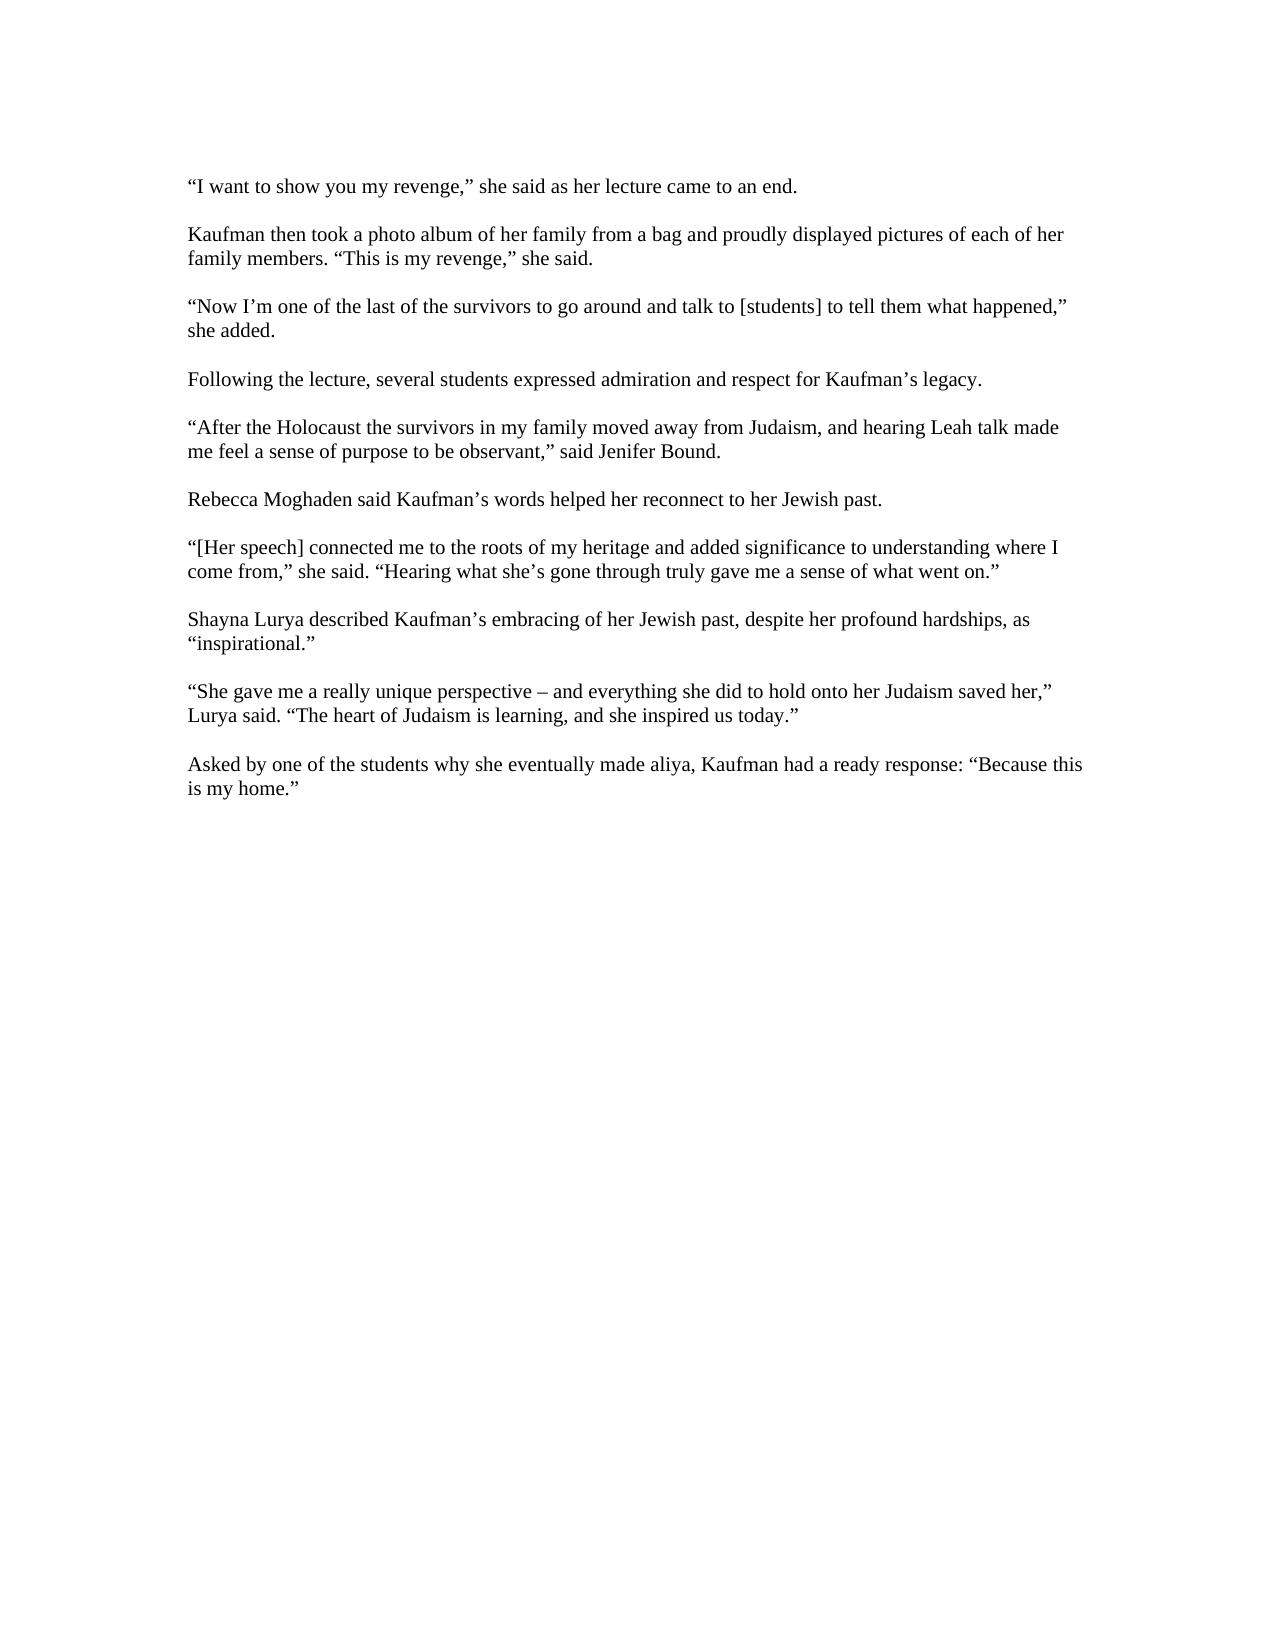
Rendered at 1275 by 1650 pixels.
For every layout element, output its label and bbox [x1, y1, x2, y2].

text [187, 150, 1087, 800]
